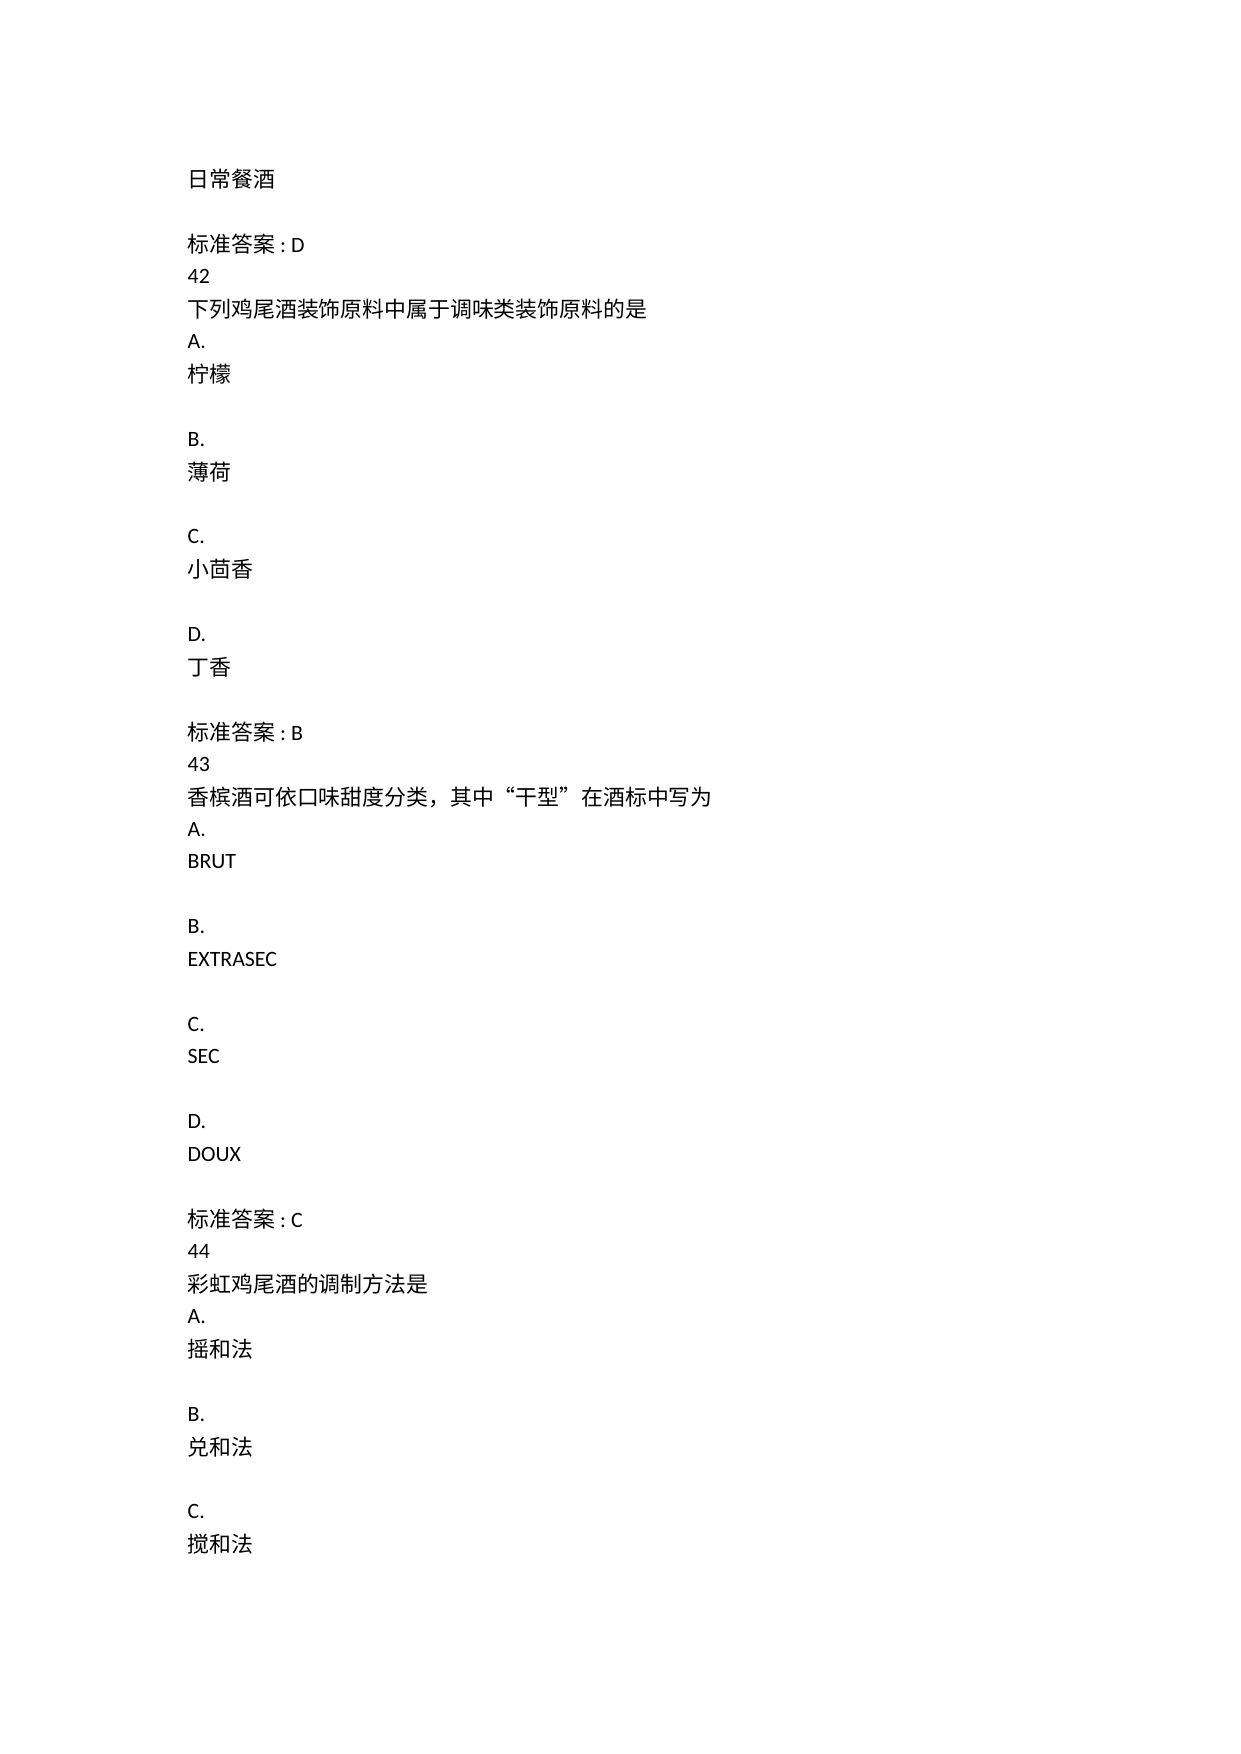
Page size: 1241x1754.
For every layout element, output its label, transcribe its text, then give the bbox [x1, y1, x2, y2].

text 43 [187, 747, 1053, 779]
text B. [187, 909, 1053, 942]
text 兑和法 [187, 1429, 1053, 1462]
text B. [187, 422, 1053, 454]
text 小茴香 [187, 552, 1053, 584]
text 下列鸡尾酒装饰原料中属于调味类装饰原料的是 [187, 292, 1053, 324]
text DOUX [187, 1137, 1053, 1169]
text 标准答案 : B [187, 714, 1053, 747]
text C. [187, 1007, 1053, 1039]
text 44 [187, 1234, 1053, 1267]
text SEC [187, 1039, 1053, 1072]
text 42 [187, 259, 1053, 292]
text 香槟酒可依口味甜度分类，其中“干型”在酒标中写为 [187, 779, 1053, 812]
text 标准答案 : D [187, 227, 1053, 259]
text A. [187, 812, 1053, 844]
text C. [187, 1494, 1053, 1527]
text 搅和法 [187, 1527, 1053, 1559]
text A. [187, 324, 1053, 357]
text 摇和法 [187, 1332, 1053, 1364]
text C. [187, 519, 1053, 552]
text D. [187, 1104, 1053, 1137]
text D. [187, 617, 1053, 649]
text 柠檬 [187, 357, 1053, 389]
text A. [187, 1299, 1053, 1332]
text B. [187, 1397, 1053, 1429]
text 标准答案 : C [187, 1202, 1053, 1234]
text BRUT [187, 844, 1053, 877]
text 彩虹鸡尾酒的调制方法是 [187, 1267, 1053, 1299]
text 日常餐酒 [187, 162, 1053, 194]
text 丁香 [187, 649, 1053, 682]
text 薄荷 [187, 454, 1053, 487]
text EXTRASEC [187, 942, 1053, 974]
